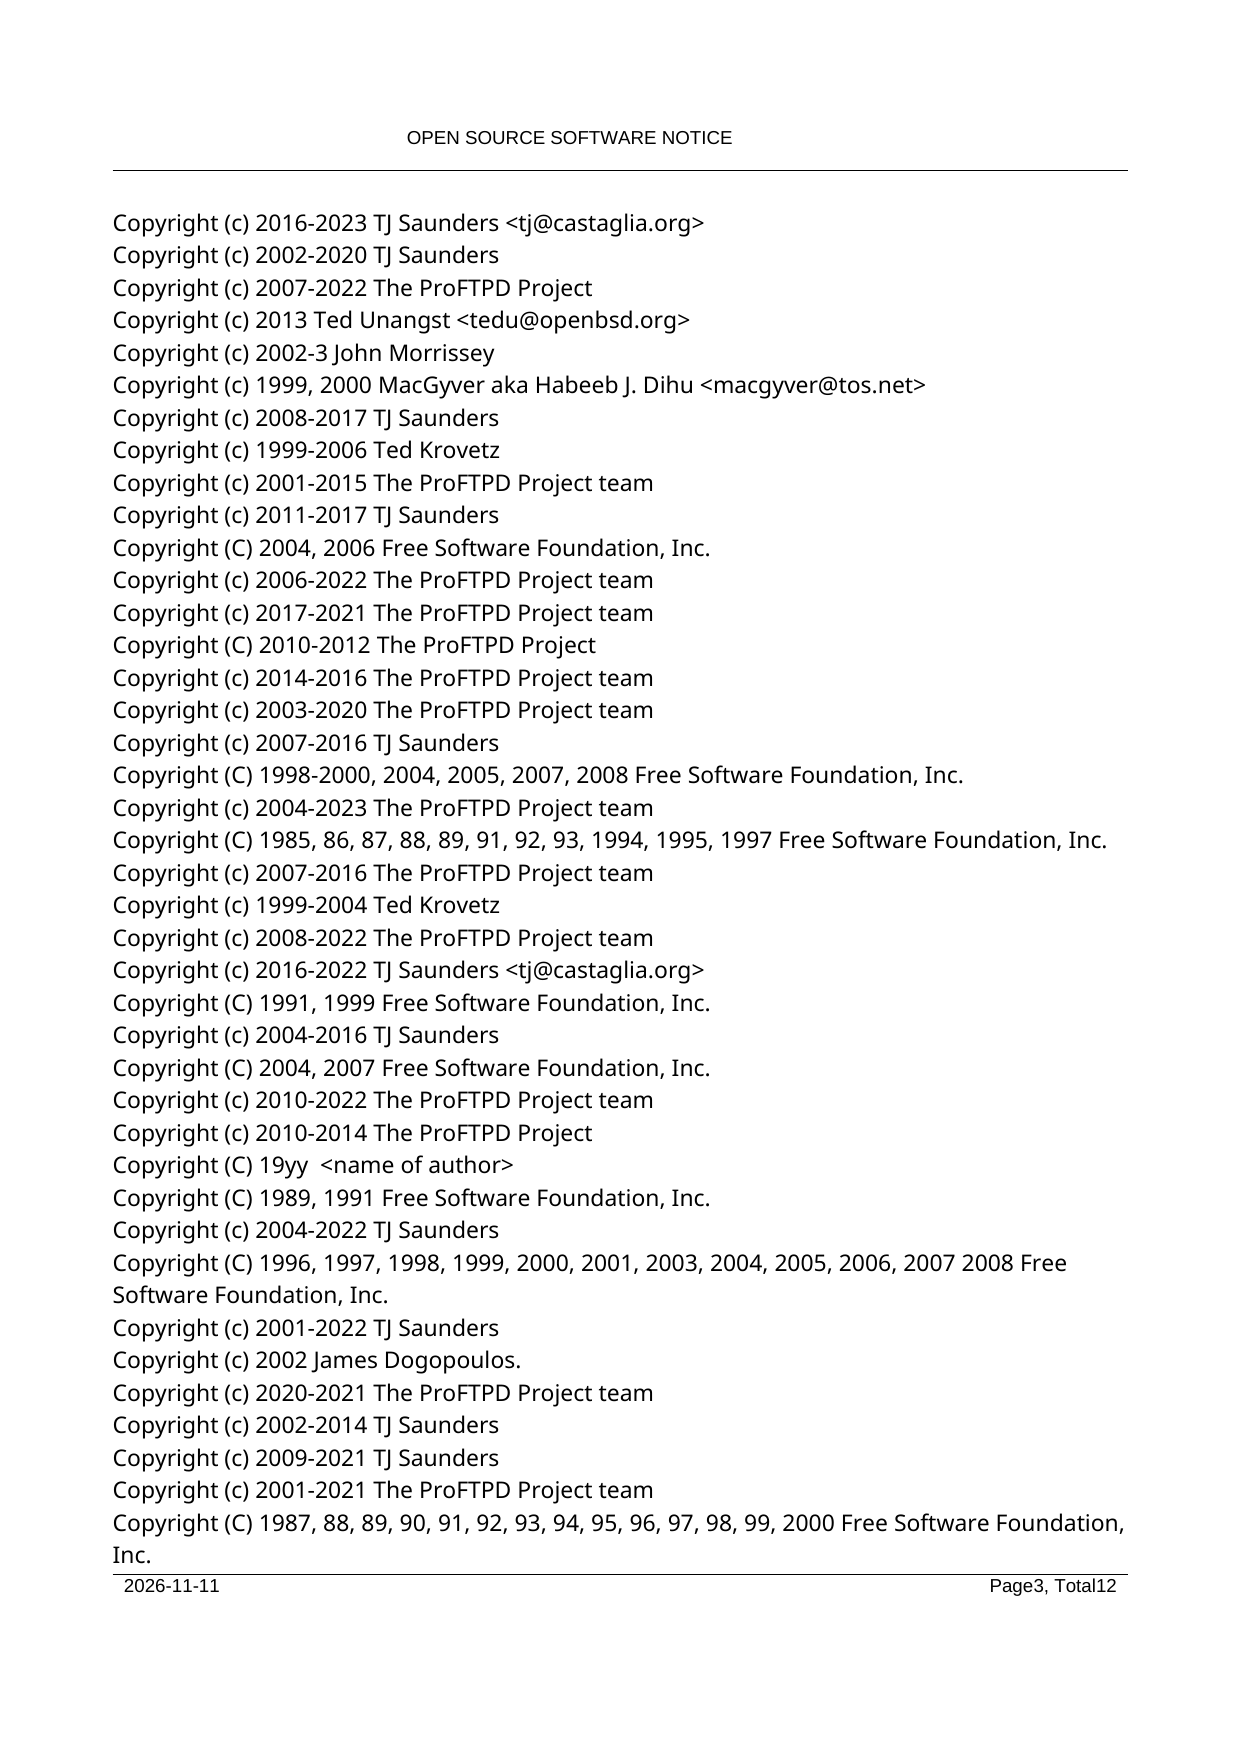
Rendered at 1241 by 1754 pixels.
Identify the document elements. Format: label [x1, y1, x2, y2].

text [112, 206, 1128, 1571]
